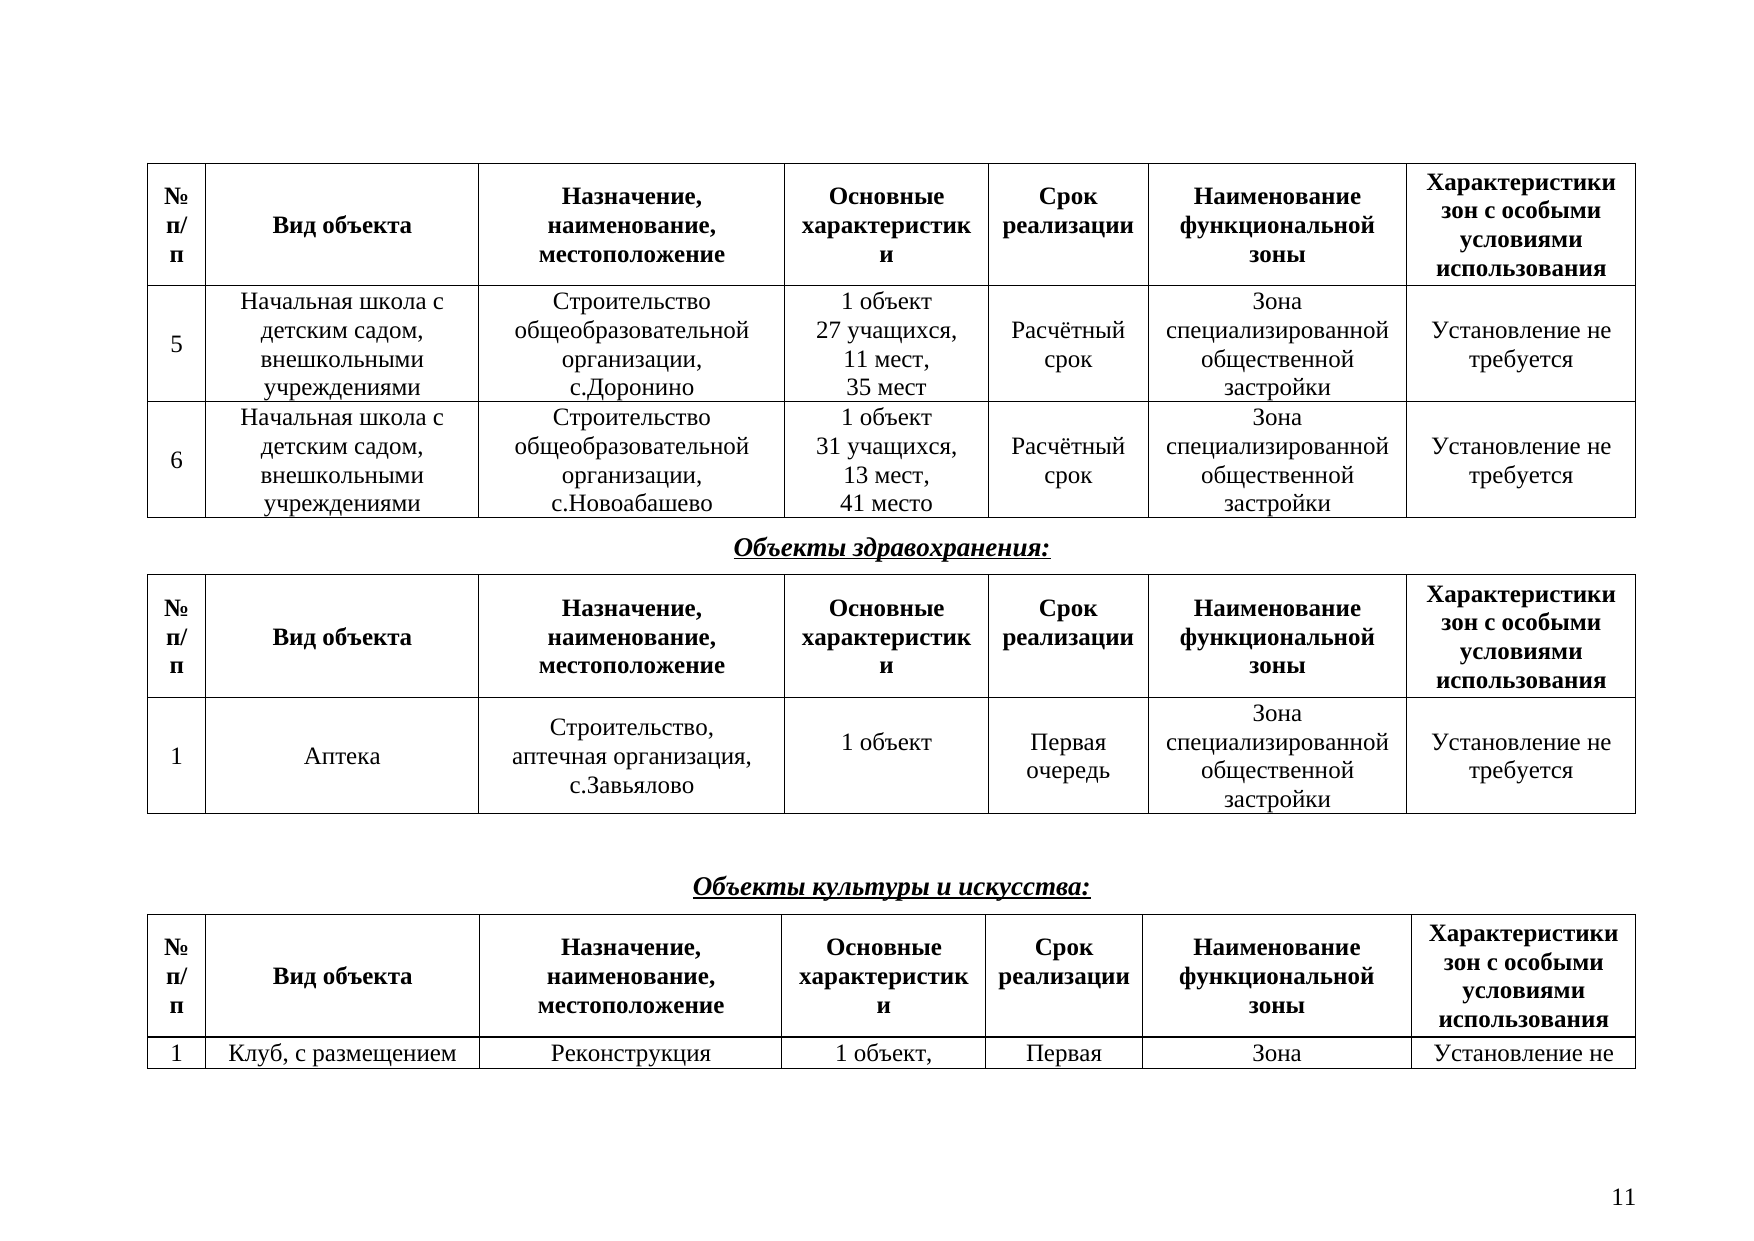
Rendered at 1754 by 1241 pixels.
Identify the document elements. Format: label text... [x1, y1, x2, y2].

table_cell Первая очередь [986, 1038, 1142, 1068]
table_cell Зона специализированной общественной застройки [1149, 402, 1406, 517]
table_cell 1 [148, 1038, 205, 1068]
table_cell Зона специализированной общественной застройки [1149, 698, 1406, 813]
table_cell Строительство общеобразовательной организации, с.Новоабашево [479, 402, 784, 517]
table_cell 5 [148, 286, 205, 401]
table_header Основные характеристики [785, 164, 988, 285]
table_cell Начальная школа с детским садом, внешкольными учреждениями [206, 286, 478, 401]
table_header Срок реализации [989, 575, 1148, 697]
table_header № п/п [148, 164, 205, 285]
table_header Назначение, наименование, местоположение [479, 164, 784, 285]
table_cell Расчётный срок [989, 402, 1148, 517]
table_header Назначение, наименование, местоположение [479, 575, 784, 697]
table_cell Установление не требуется [1407, 402, 1635, 517]
table_header Срок реализации [986, 915, 1142, 1036]
table_header Вид объекта [206, 164, 478, 285]
table_header № п/п [148, 915, 205, 1036]
table_header № п/п [148, 575, 205, 697]
table_header Срок реализации [989, 164, 1148, 285]
table_header Наименование функциональной зоны [1143, 915, 1411, 1036]
table_cell 1 объект 31 учащихся, 13 мест, 41 место [785, 402, 988, 517]
table_cell Первая очередь [989, 698, 1148, 813]
table_header Основные характеристики [782, 915, 985, 1036]
table_header Характеристики зон с особыми условиями использования [1412, 915, 1635, 1036]
table_cell 1 объект, 50 мест [782, 1038, 985, 1068]
table_cell Установление не требуется [1412, 1038, 1635, 1068]
table_cell Установление не требуется [1407, 286, 1635, 401]
table_cell Зона специализированной общественной застройки [1149, 286, 1406, 401]
table_header Вид объекта [206, 915, 479, 1036]
table_cell Начальная школа с детским садом, внешкольными учреждениями [206, 402, 478, 517]
table_cell Расчётный срок [989, 286, 1148, 401]
table_cell Реконструкция объекта культурно-досугового (клубного) типа, с. Новоабашево [480, 1038, 781, 1068]
table_header Наименование функциональной зоны [1149, 575, 1406, 697]
table_cell Зона специализированной общественной застройки [1143, 1038, 1411, 1068]
table_cell 1 объект [785, 698, 988, 813]
table_header Наименование функциональной зоны [1149, 164, 1406, 285]
table_header Характеристики зон с особыми условиями использования [1407, 164, 1635, 285]
text Объекты культуры и искусства: [148, 870, 1636, 901]
table_cell Клуб, с размещением библиотечного пункта [206, 1038, 479, 1068]
table_cell Строительство общеобразовательной организации, с.Доронино [479, 286, 784, 401]
table_header Основные характеристики [785, 575, 988, 697]
table_header Характеристики зон с особыми условиями использования [1407, 575, 1635, 697]
table_cell 1 объект 27 учащихся, 11 мест, 35 мест [785, 286, 988, 401]
table_cell Аптека [206, 698, 478, 813]
text Объекты здравохранения: [148, 531, 1636, 562]
table_header Вид объекта [206, 575, 478, 697]
table_cell Установление не требуется [1407, 698, 1635, 813]
table_cell 6 [148, 402, 205, 517]
table_cell 1 [148, 698, 205, 813]
table_header Назначение, наименование, местоположение [480, 915, 781, 1036]
table_cell Строительство, аптечная организация, с.Завьялово [479, 698, 784, 813]
